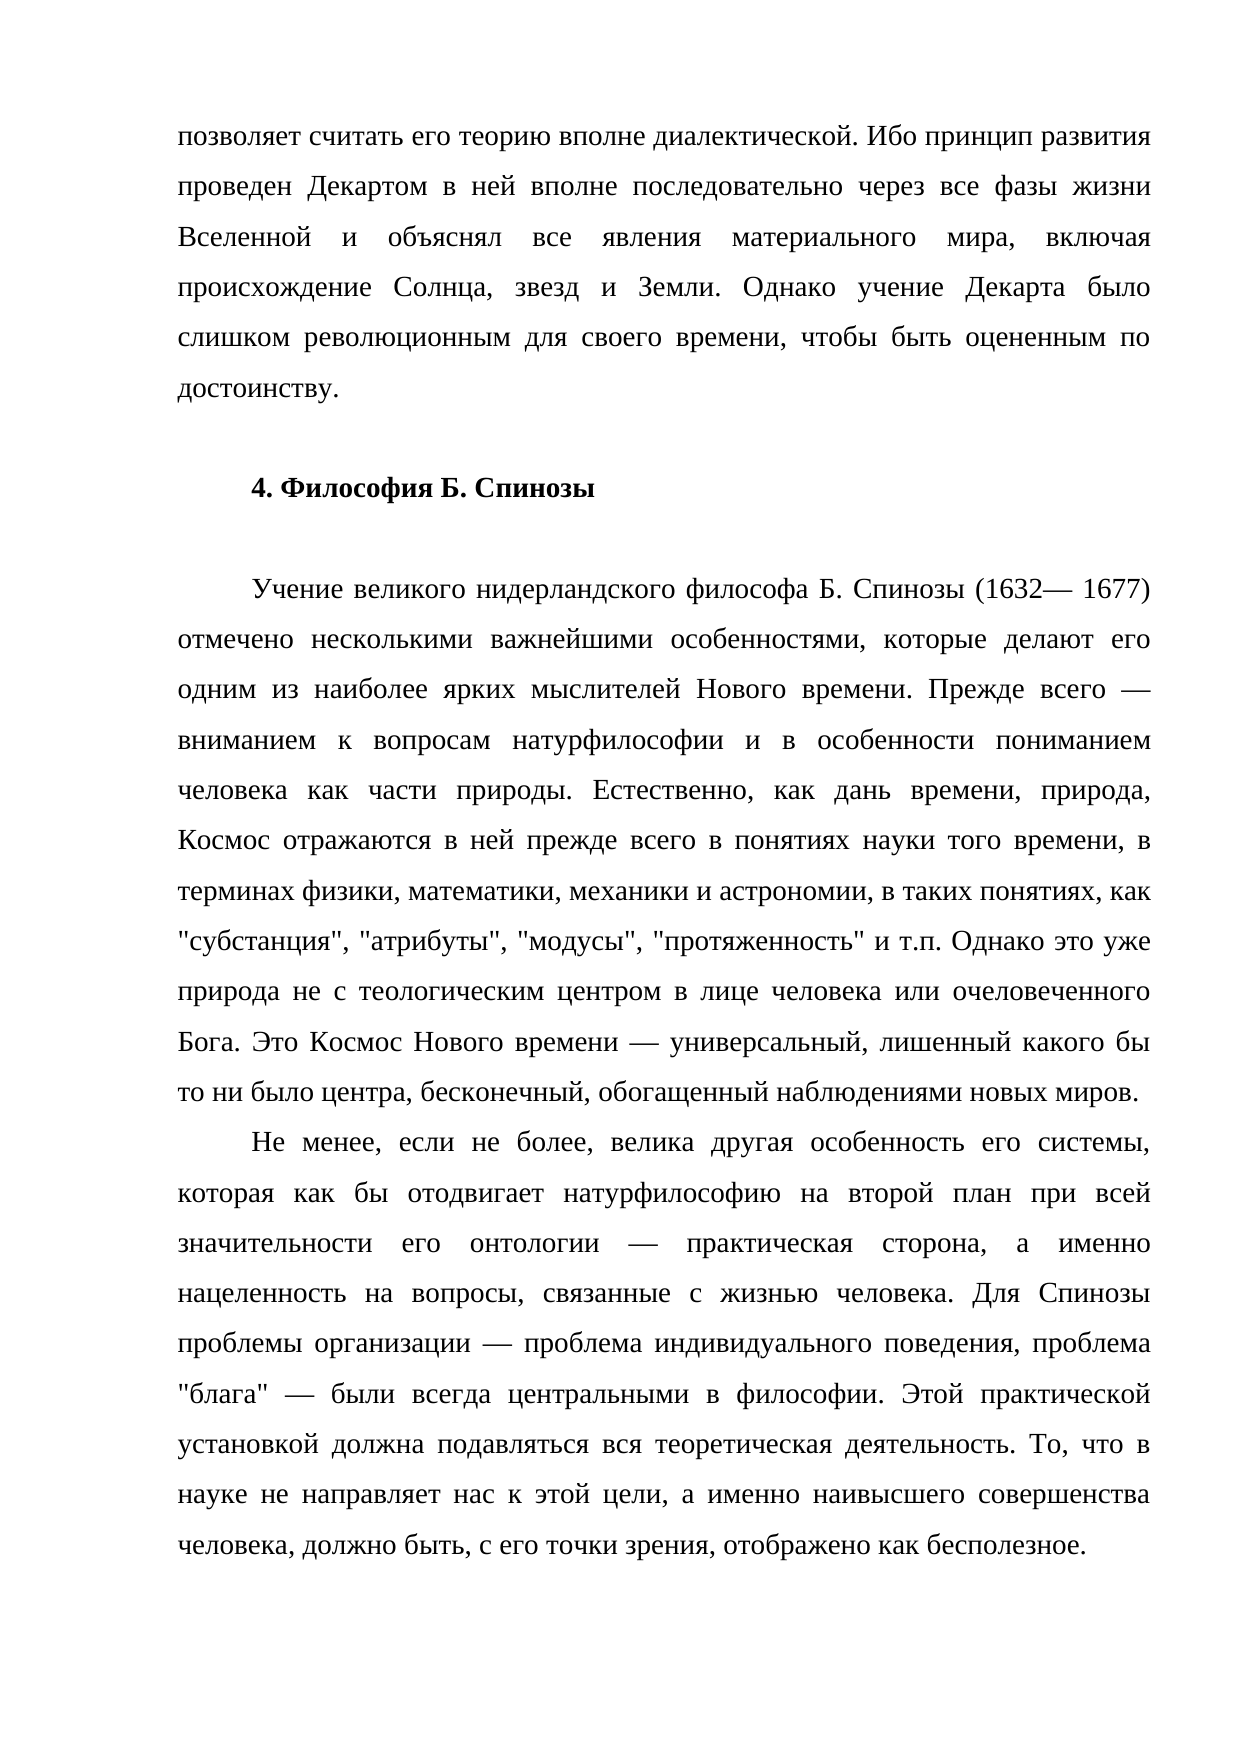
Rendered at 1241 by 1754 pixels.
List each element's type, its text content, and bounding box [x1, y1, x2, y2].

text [177, 118, 1152, 403]
text 4. Философия Б. Спинозы [177, 470, 1152, 504]
text Не менее, если не более, велика другая особенность его системы, которая как бы отодвигает натурфилософию на второй план при всей значительности его онтологии — практическая сторона, а именно нацеленность на вопросы, связанные с жизнью человека. Для Спинозы проблемы организации — проблема индивидуального поведения, проблема "блага" — были всегда центральными в философии. Этой практической установкой должна подавляться вся теоретическая деятельность. То, что в науке не направляет нас к этой цели, а именно наивысшего совершенства человека, должно быть, с его точки зрения, отображено как бесполезное. [177, 1124, 1152, 1560]
text Учение великого нидерландского философа Б. Спинозы (1632— 1677) отмечено несколькими важнейшими особенностями, которые делают его одним из наиболее ярких мыслителей Нового времени. Прежде всего — вниманием к вопросам натурфилософии и в особенности пониманием человека как части природы. Естественно, как дань времени, природа, Космос отражаются в ней прежде всего в понятиях науки того времени, в терминах физики, математики, механики и астрономии, в таких понятиях, как "субстанция", "атрибуты", "модусы", "протяженность" и т.п. Однако это уже природа не с теологическим центром в лице человека или очеловеченного Бога. Это Космос Нового времени — универсальный, лишенный какого бы то ни было центра, бесконечный, обогащенный наблюдениями новых миров. [177, 571, 1152, 1108]
